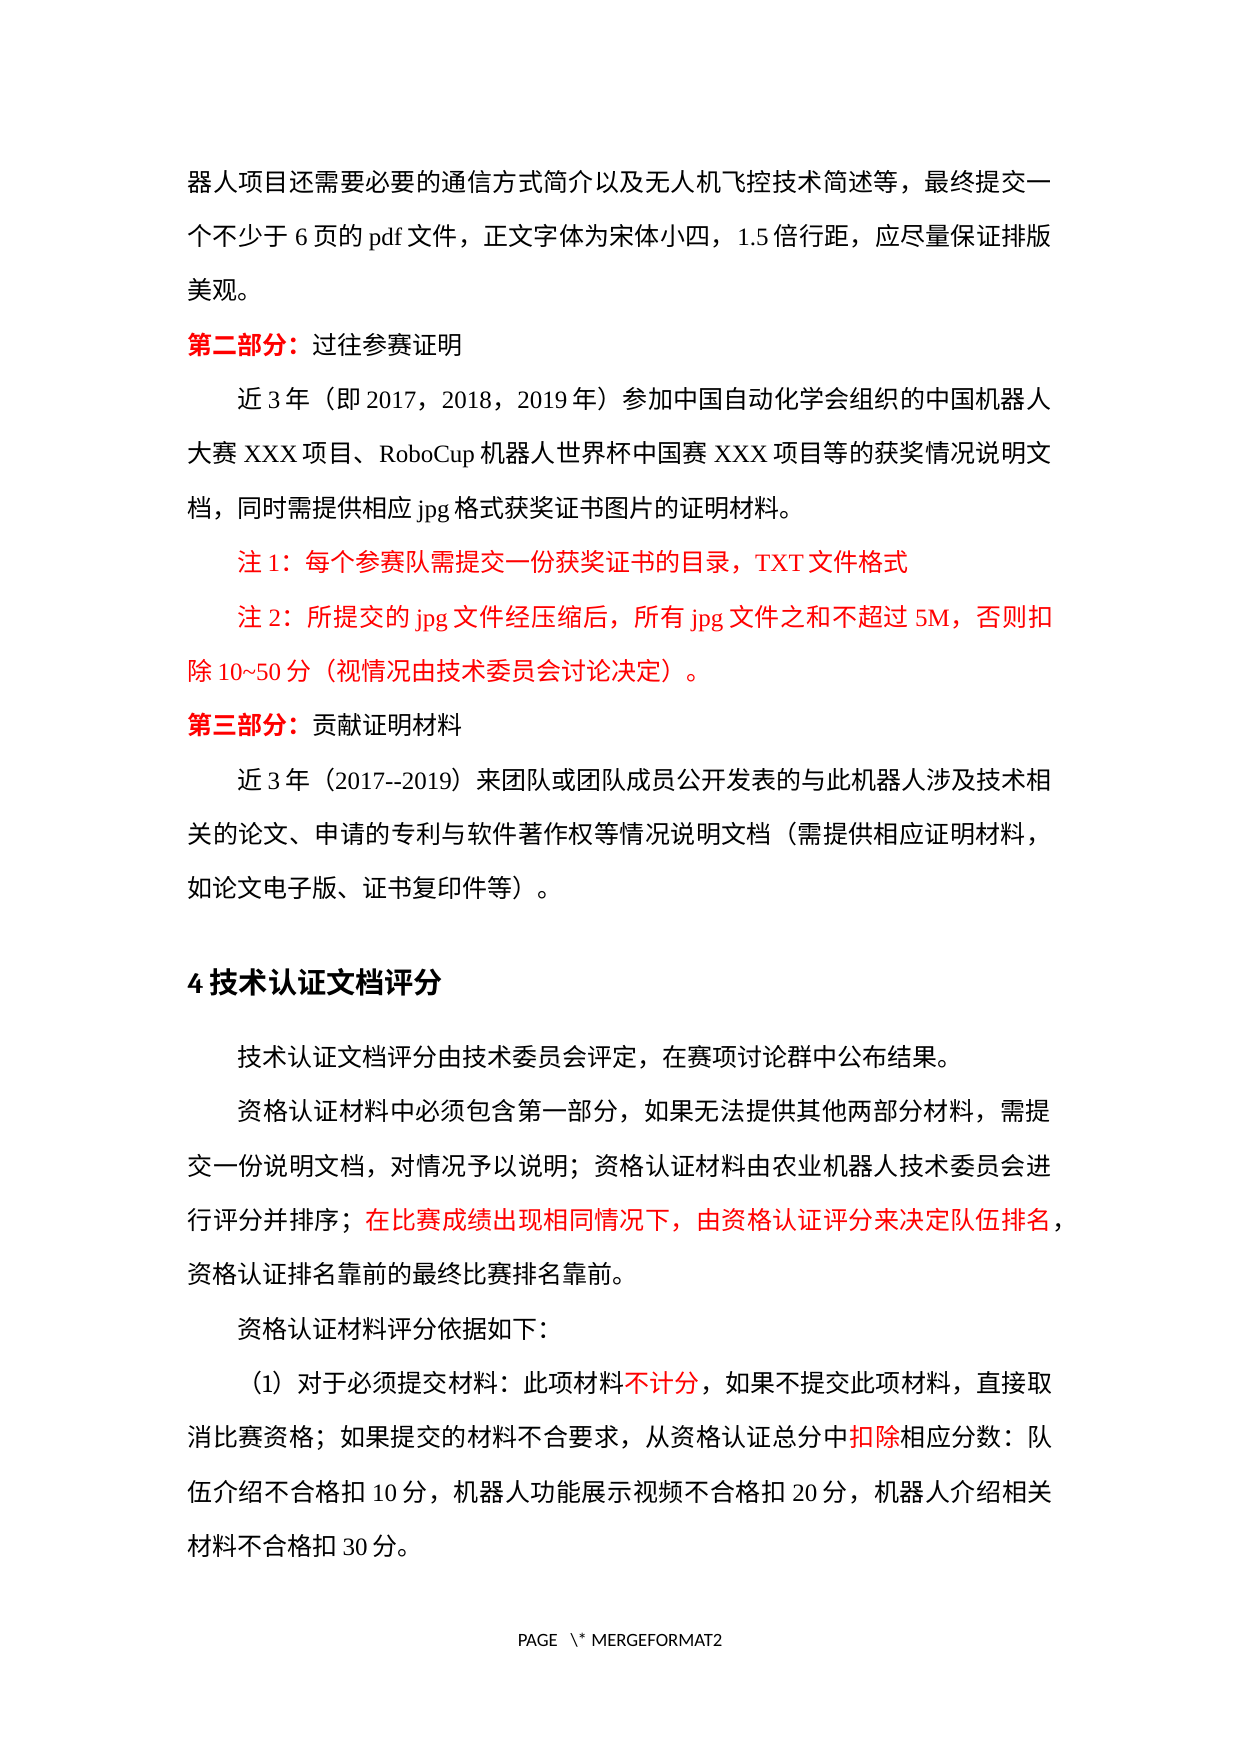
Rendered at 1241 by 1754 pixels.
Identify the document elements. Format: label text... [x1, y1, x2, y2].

text 注2：所提交的jpg文件经压缩后，所有jpg文件之和不超过5M，否则扣除10~50分（视情况由技术委员会讨论决定）。 [187, 597, 1053, 688]
text 资格认证材料中必须包含第一部分，如果无法提供其他两部分材料，需提交一份说明文档，对情况予以说明；资格认证材料由农业机器人技术委员会进行评分并排序；在比赛成绩出现相同情况下，由资格认证评分来决定队伍排名，资格认证排名靠前的最终比赛排名靠前。 [187, 1092, 1053, 1291]
text 技术认证文档评分由技术委员会评定，在赛项讨论群中公布结果。 [187, 1037, 1053, 1073]
text 注1：每个参赛队需提交一份获奖证书的目录，TXT文件格式 [187, 543, 1053, 579]
text 资格认证材料评分依据如下： [187, 1309, 1053, 1345]
text （1）对于必须提交材料：此项材料不计分，如果不提交此项材料，直接取消比赛资格；如果提交的材料不合要求，从资格认证总分中扣除相应分数：队伍介绍不合格扣10分，机器人功能展示视频不合格扣20分，机器人介绍相关材料不合格扣30分。 [187, 1363, 1053, 1563]
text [187, 162, 1053, 307]
text 近3年（即2017，2018，2019年）参加中国自动化学会组织的中国机器人大赛XXX项目、RoboCup机器人世界杯中国赛XXX项目等的获奖情况说明文档，同时需提供相应jpg格式获奖证书图片的证明材料。 [187, 379, 1053, 524]
text 近3年（2017--2019）来团队或团队成员公开发表的与此机器人涉及技术相关的论文、申请的专利与软件著作权等情况说明文档（需提供相应证明材料，如论文电子版、证书复印件等）。 [187, 760, 1053, 905]
text 第二部分：过往参赛证明 [187, 325, 1053, 361]
subtitle 4技术认证文档评分 [187, 948, 1053, 1013]
text 第三部分：贡献证明材料 [188, 706, 1053, 742]
